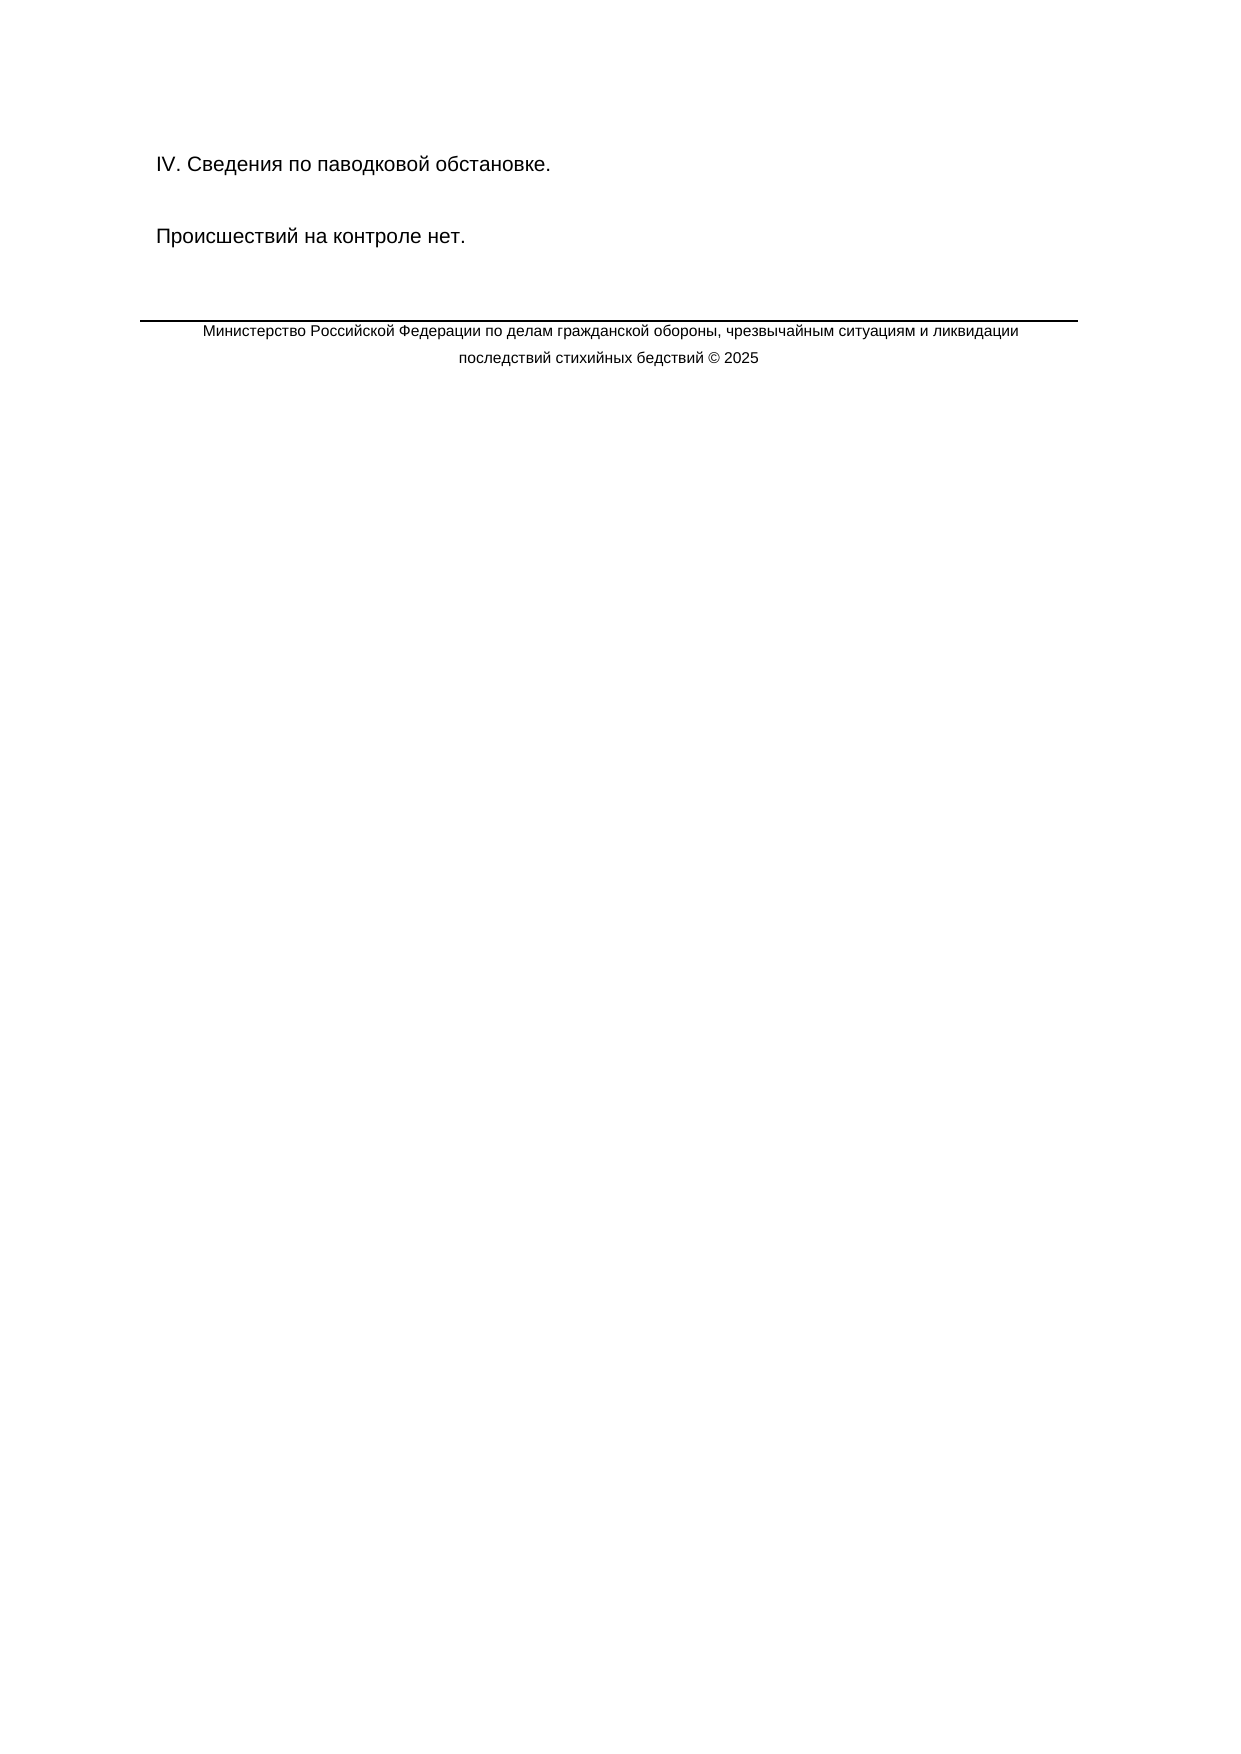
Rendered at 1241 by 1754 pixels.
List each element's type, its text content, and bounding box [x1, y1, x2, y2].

table_cell Министерство Российской Федерации по делам гражданской обороны, чрезвычайным ситуациям и ликвидации последствий стихийных бедствий © 2025 [140, 322, 1078, 404]
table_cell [140, 150, 1078, 320]
